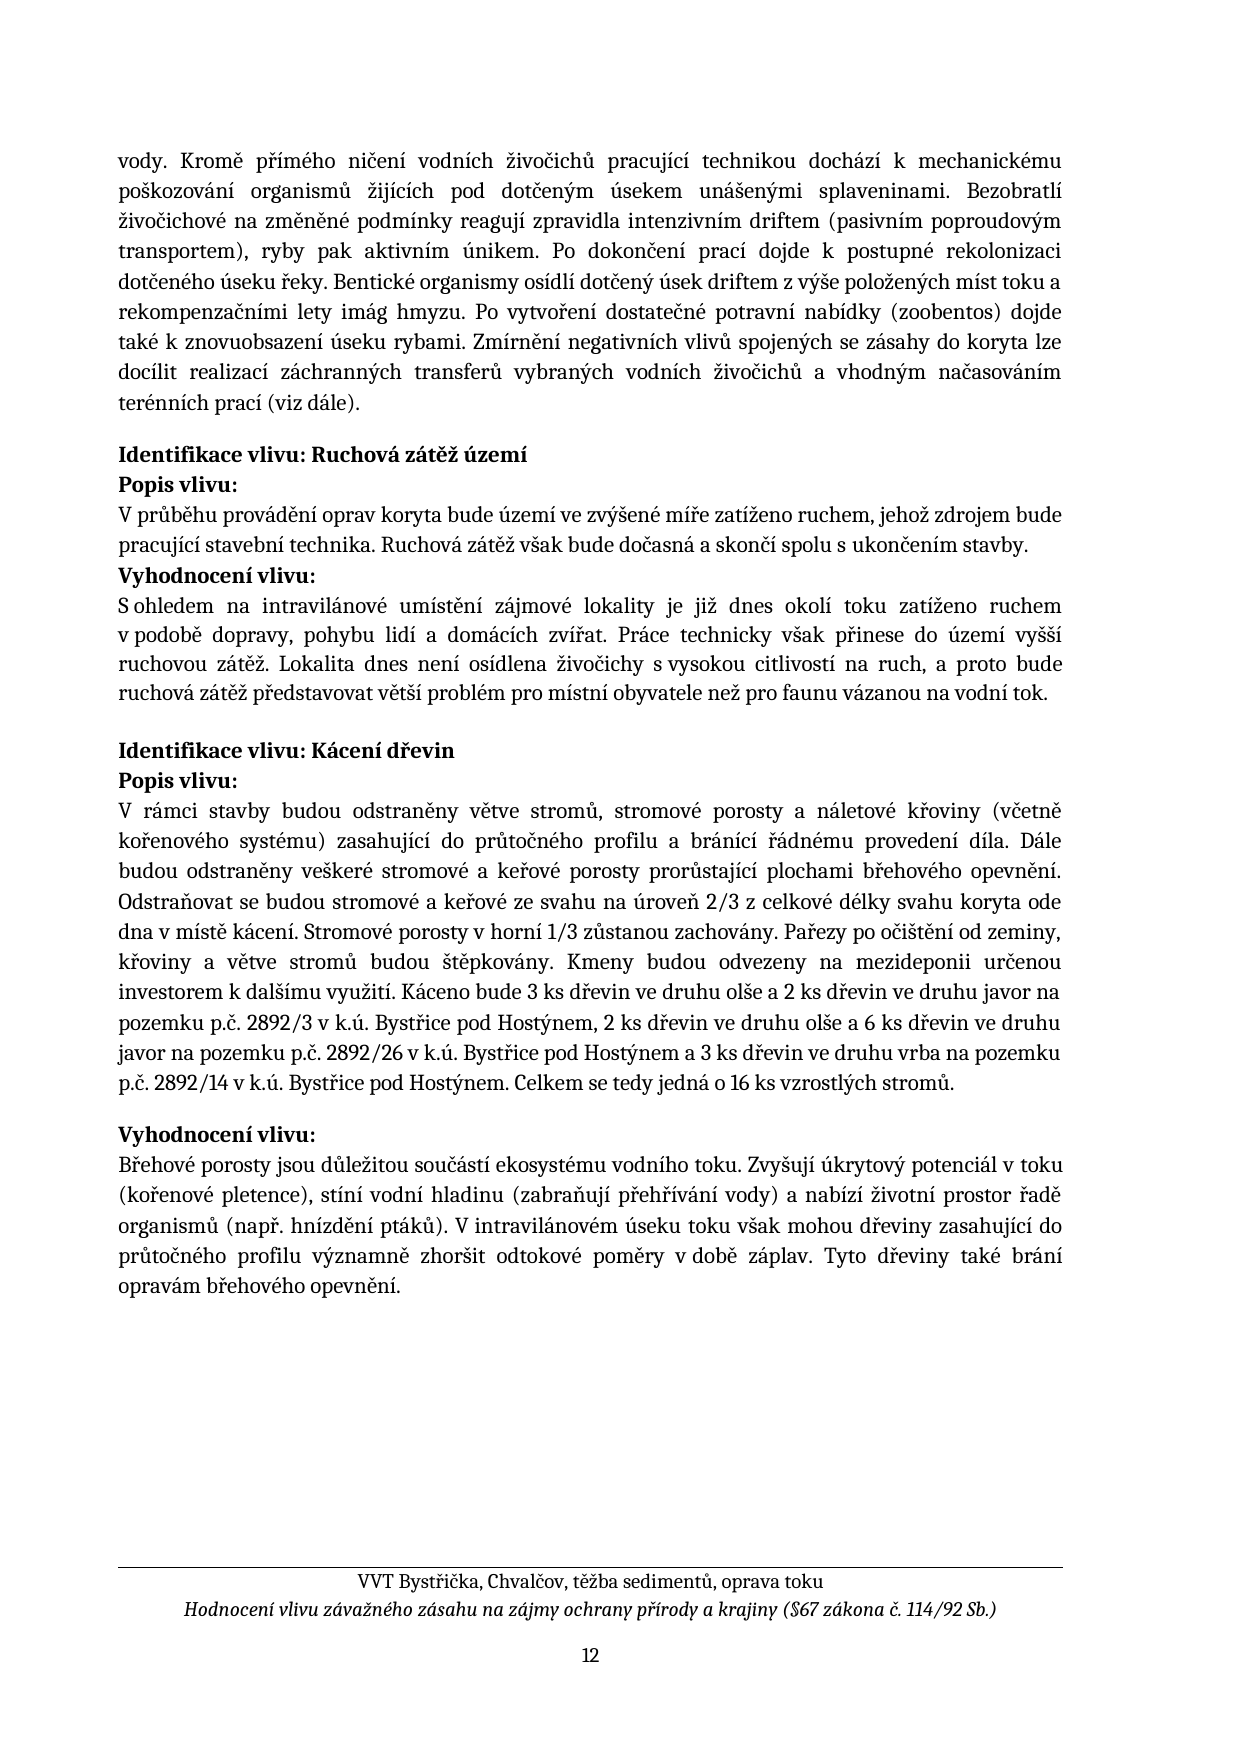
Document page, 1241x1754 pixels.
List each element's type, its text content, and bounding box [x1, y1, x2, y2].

text Vyhodnocení vlivu: [118, 562, 1063, 589]
text Břehové porosty jsou důležitou součástí ekosystému vodního toku. Zvyšují úkrytový potenciál v toku (kořenové pletence), stíní vodní hladinu (zabraňují přehřívání vody) a nabízí životní prostor řadě organismů (např. hnízdění ptáků). V intravilánovém úseku toku však mohou dřeviny zasahující do průtočného profilu významně zhoršit odtokové poměry v době záplav. Tyto dřeviny také brání opravám břehového opevnění. [118, 1152, 1063, 1299]
text Identifikace vlivu: Ruchová zátěž území [118, 442, 1063, 468]
text Popis vlivu: [118, 768, 1063, 794]
text S ohledem na intravilánové umístění zájmové lokality je již dnes okolí toku zatíženo ruchem v podobě dopravy, pohybu lidí a domácích zvířat. Práce technicky však přinese do území vyšší ruchovou zátěž. Lokalita dnes není osídlena živočichy s vysokou citlivostí na ruch, a proto bude ruchová zátěž představovat větší problém pro místní obyvatele než pro faunu vázanou na vodní tok. [118, 593, 1063, 706]
text V rámci stavby budou odstraněny větve stromů, stromové porosty a náletové křoviny (včetně kořenového systému) zasahující do průtočného profilu a bránící řádnému provedení díla. Dále budou odstraněny veškeré stromové a keřové porosty prorůstající plochami břehového opevnění. Odstraňovat se budou stromové a keřové ze svahu na úroveň 2/3 z celkové délky svahu koryta ode dna v místě kácení. Stromové porosty v horní 1/3 zůstanou zachovány. Pařezy po očištění od zeminy, křoviny a větve stromů budou štěpkovány. Kmeny budou odvezeny na mezideponii určenou investorem k dalšímu využití. Káceno bude 3 ks dřevin ve druhu olše a 2 ks dřevin ve druhu javor na pozemku p.č. 2892/3 v k.ú. Bystřice pod Hostýnem, 2 ks dřevin ve druhu olše a 6 ks dřevin ve druhu javor na pozemku p.č. 2892/26 v k.ú. Bystřice pod Hostýnem a 3 ks dřevin ve druhu vrba na pozemku p.č. 2892/14 v k.ú. Bystřice pod Hostýnem. Celkem se tedy jedná o 16 ks vzrostlých stromů. [118, 798, 1063, 1096]
text Identifikace vlivu: Kácení dřevin [118, 737, 1063, 764]
text Vyhodnocení vlivu: [118, 1122, 1063, 1148]
text V průběhu provádění oprav koryta bude území ve zvýšené míře zatíženo ruchem, jehož zdrojem bude pracující stavební technika. Ruchová zátěž však bude dočasná a skončí spolu s ukončením stavby. [118, 502, 1063, 558]
text Popis vlivu: [118, 472, 1063, 498]
